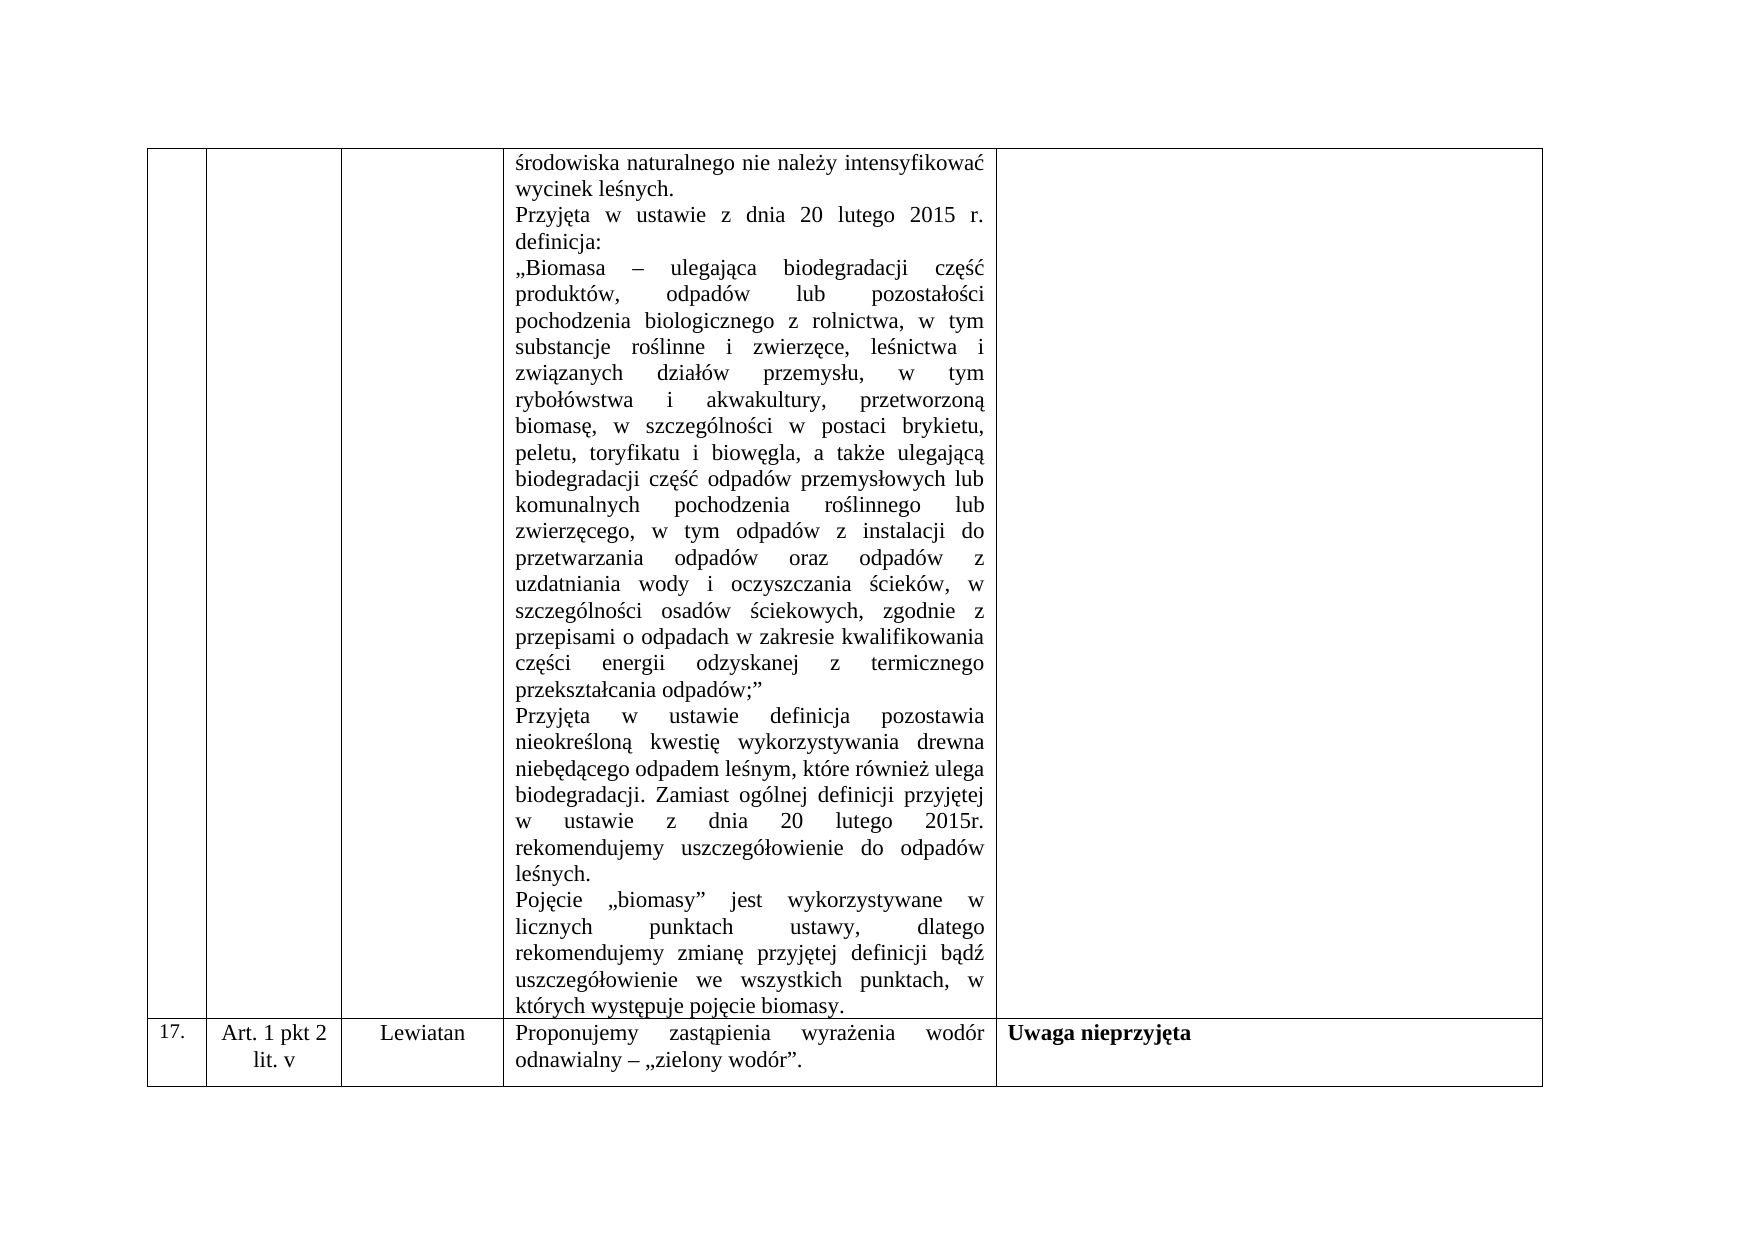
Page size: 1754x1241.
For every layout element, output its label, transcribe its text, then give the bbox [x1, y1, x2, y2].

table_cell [504, 149, 996, 1018]
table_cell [504, 1019, 996, 1086]
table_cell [997, 149, 1542, 1018]
table_cell [148, 149, 206, 1018]
table_cell Lewiatan [342, 1019, 503, 1086]
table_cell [207, 149, 341, 1018]
table_cell [148, 1019, 206, 1086]
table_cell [997, 1019, 1542, 1086]
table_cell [207, 1019, 341, 1086]
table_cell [342, 149, 503, 1018]
